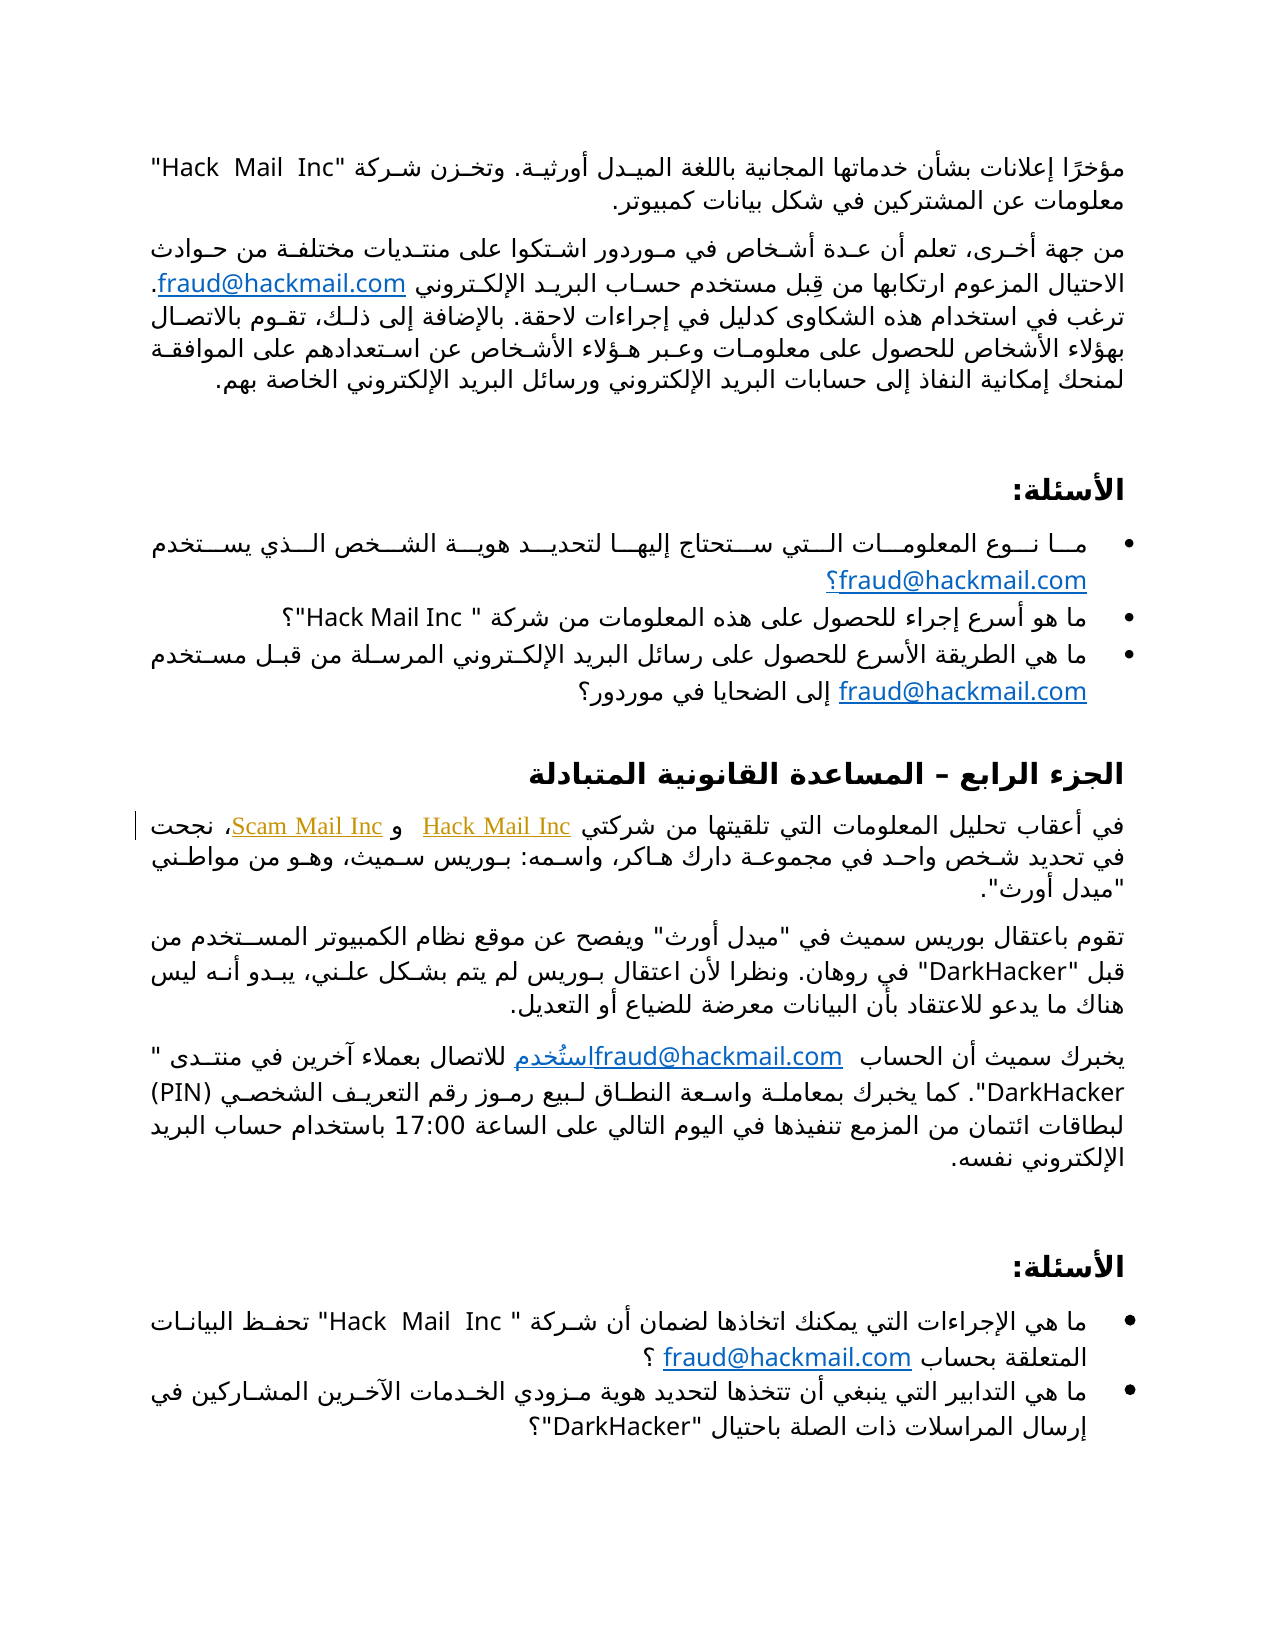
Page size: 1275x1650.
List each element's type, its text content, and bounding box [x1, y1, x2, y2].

text تقوم باعتقال بوريس سميث في "ميدل أورث" ويفصح عن موقع نظام الكمبيوتر المستخدم من قبل "DarkHacker" في روهان. ونظرا لأن اعتقال بوريس لم يتم بشكل علني، يبدو أنه ليس هناك ما يدعو للاعتقاد بأن البيانات معرضة للضياع أو التعديل. [150, 922, 1125, 1019]
list ما نوع المعلومات التي ستحتاج إليها لتحديد هوية الشخص الذي يستخدم fraud@hackmail.com؟ [150, 526, 1125, 597]
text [150, 150, 1125, 216]
text في أعقاب تحليل المعلومات التي تلقيتها من شركتي و ، نجحت في تحديد شخص واحد في مجموعة دارك هاكر، واسمه: بوريس سميث، وهو من مواطني "ميدل أورث". [150, 811, 1125, 903]
list ما هو أسرع إجراء للحصول على هذه المعلومات من شركة " Hack Mail Inc"؟ [150, 600, 1125, 634]
list ما هي الطريقة الأسرع للحصول على رسائل البريد الإلكتروني المرسلة من قبل مستخدم fraud@hackmail.com إلى الضحايا في موردور؟ [150, 636, 1125, 707]
text الأسئلة: [150, 473, 1125, 507]
text الجزء الرابع – المساعدة القانونية المتبادلة [150, 758, 1125, 792]
text من جهة أخرى، تعلم أن عدة أشخاص في موردور اشتكوا على منتديات مختلفة من حوادث الاحتيال المزعوم ارتكابها من قِبل مستخدم حساب البريد الإلكتروني fraud@hackmail.com. ترغب في استخدام هذه الشكاوى كدليل في إجراءات لاحقة. بالإضافة إلى ذلك، تقوم بالاتصال بهؤلاء الأشخاص للحصول على معلومات وعبر هؤلاء الأشخاص عن استعدادهم على الموافقة لمنحك إمكانية النفاذ إلى حسابات البريد الإلكتروني ورسائل البريد الإلكتروني الخاصة بهم. [150, 234, 1125, 394]
list ما هي الإجراءات التي يمكنك اتخاذها لضمان أن شركة " Hack Mail Inc" تحفظ البيانات المتعلقة بحساب fraud@hackmail.com ؟ [150, 1304, 1125, 1374]
text يخبرك سميث أن الحساب fraud@hackmail.comاستُخدم للاتصال بعملاء آخرين في منتدى "DarkHacker". كما يخبرك بمعاملة واسعة النطاق لبيع رموز رقم التعريف الشخصي (PIN) لبطاقات ائتمان من المزمع تنفيذها في اليوم التالي على الساعة 17:00 باستخدام حساب البريد الإلكتروني نفسه. [150, 1038, 1125, 1172]
text الأسئلة: [150, 1250, 1125, 1284]
list ما هي التدابير التي ينبغي أن تتخذها لتحديد هوية مزودي الخدمات الآخرين المشاركين في إرسال المراسلات ذات الصلة باحتيال "DarkHacker"؟ [150, 1377, 1125, 1443]
